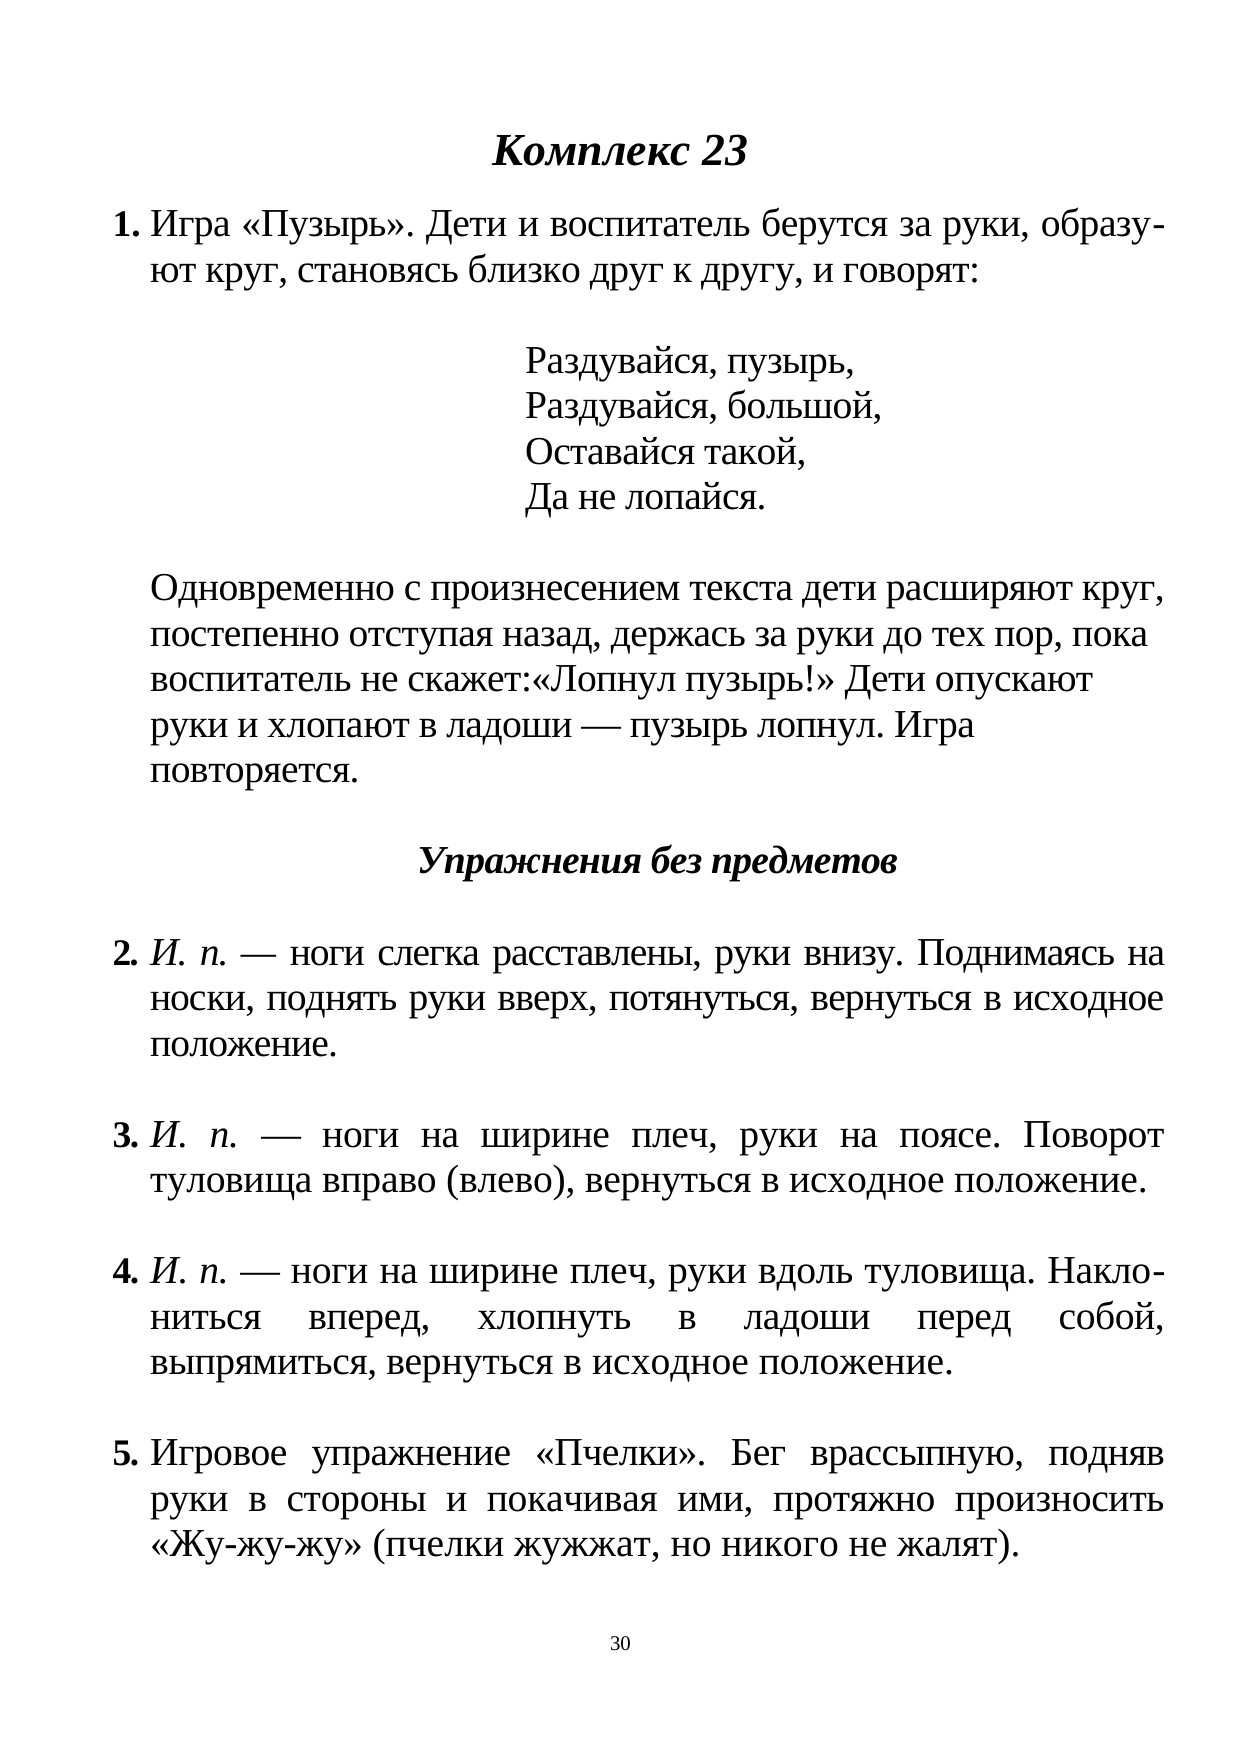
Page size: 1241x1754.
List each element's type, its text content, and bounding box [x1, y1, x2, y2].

list И. п. — ноги на ширине плеч, руки на поясе. Поворот туловища вправо (влево), вернуться в исходное положение. [112, 1110, 1165, 1201]
text Да не лопайся. [525, 473, 1165, 518]
list Игровое упражнение «Пчелки». Бег врассыпную, подняв руки в стороны и покачивая ими, протяжно произносить «Жу-жу-жу» (пчелки жужжат, но никого не жалят). [112, 1429, 1165, 1565]
text Оставайся такой, [525, 427, 1165, 473]
text Одновременно с произнесением текста дети расширяют круг, постепенно отступая назад, держась за руки до тех пор, пока воспитатель не скажет:«Лопнул пузырь!» Дети опускают руки и хлопают в ладоши — пузырь лопнул. Игра повторяется. [150, 564, 1165, 791]
text Комплекс 23 [75, 123, 1165, 176]
list И. п. — ноги на ширине плеч, руки вдоль туловища. Наклониться вперед, хлопнуть в ладоши перед собой, выпрямиться, вернуться в исходное положение. [112, 1247, 1165, 1383]
list И. п. — ноги слегка расставлены, руки внизу. Поднимаясь на носки, поднять руки вверх, потянуться, вернуться в исходное положение. [112, 928, 1165, 1064]
text Раздувайся, пузырь, [525, 336, 1165, 382]
text Упражнения без предметов [150, 791, 1165, 882]
list Игра «Пузырь». Дети и воспитатель берутся за руки, образуют круг, становясь близко друг к другу, и говорят: [112, 200, 1165, 291]
text Раздувайся, большой, [525, 382, 1165, 427]
